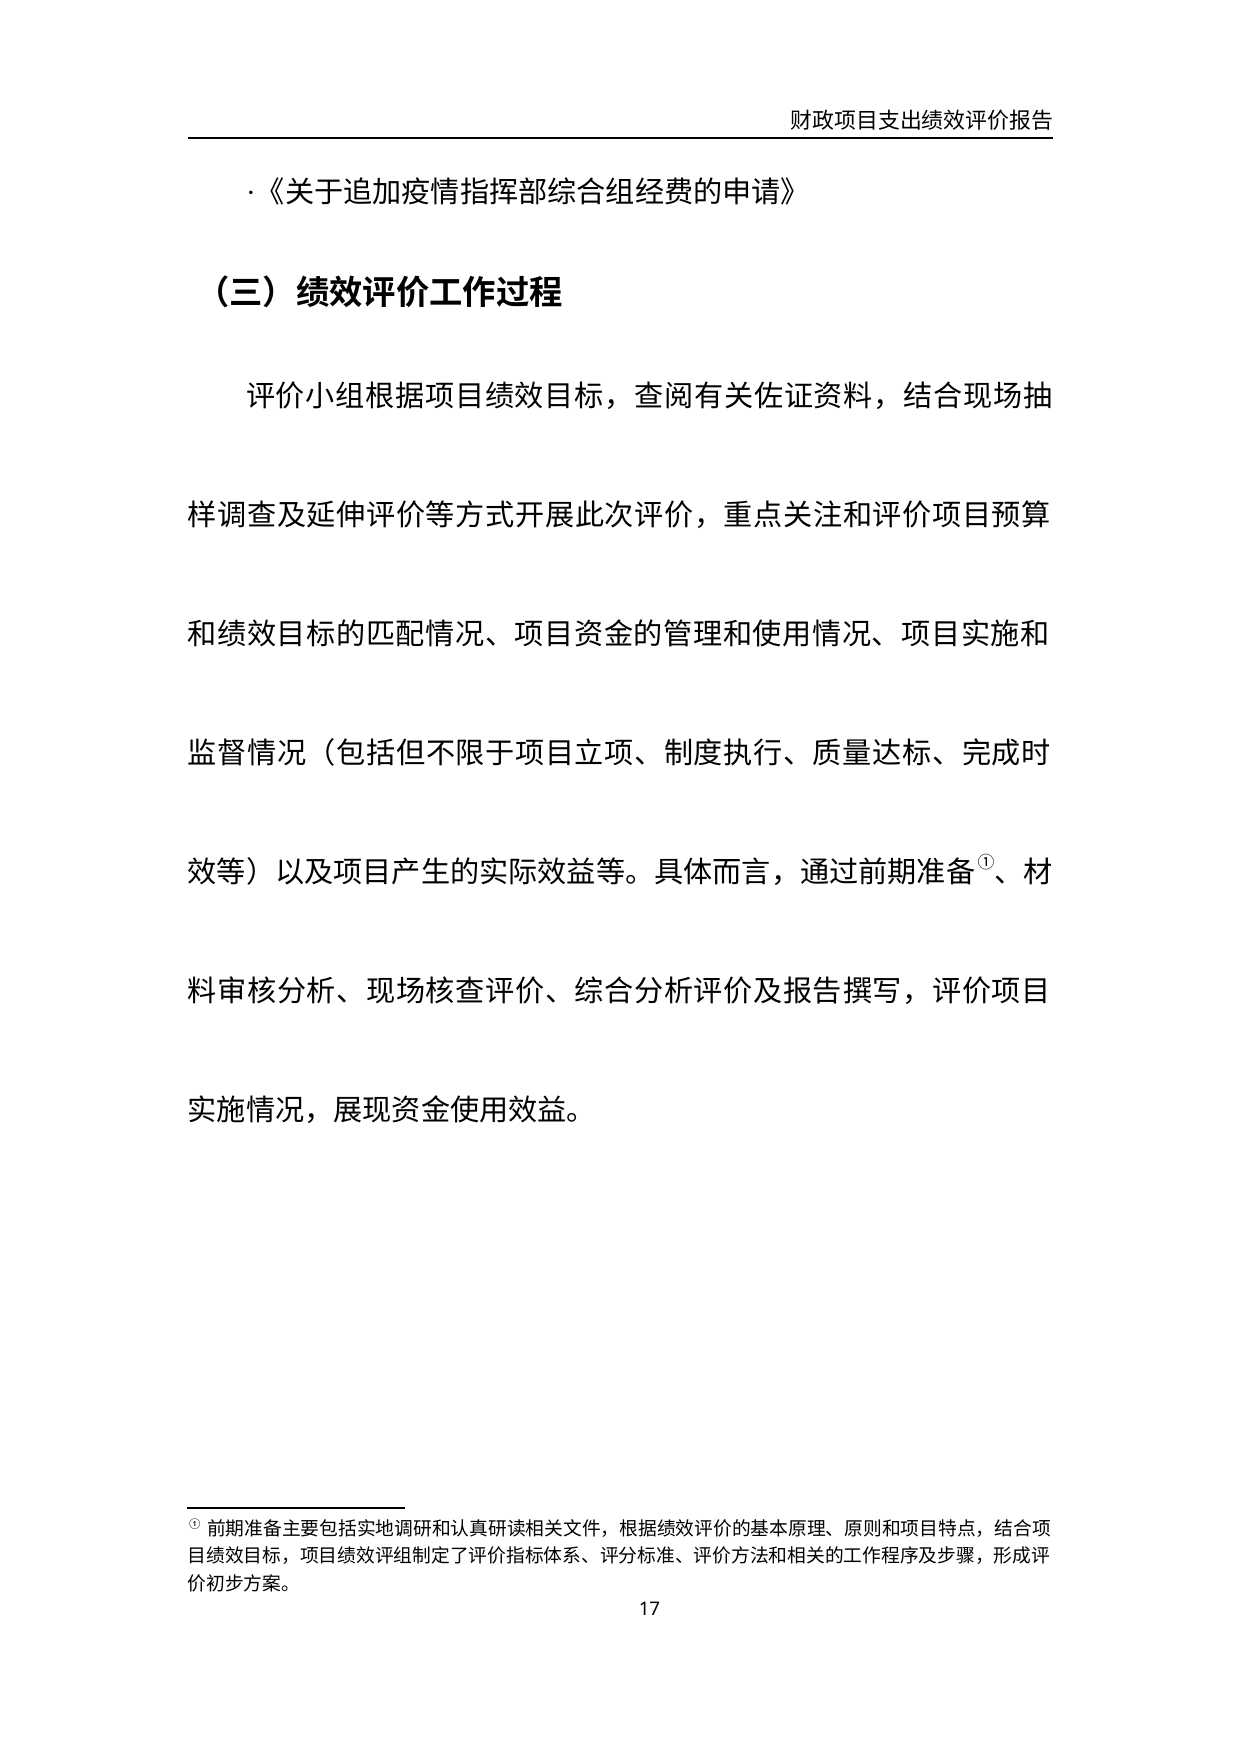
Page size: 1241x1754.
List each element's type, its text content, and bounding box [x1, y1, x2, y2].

text ·《关于追加疫情指挥部综合组经费的申请》 [187, 150, 1053, 229]
text 评价小组根据项目绩效目标，查阅有关佐证资料，结合现场抽样调查及延伸评价等方式开展此次评价，重点关注和评价项目预算和绩效目标的匹配情况、项目资金的管理和使用情况、项目实施和监督情况（包括但不限于项目立项、制度执行、质量达标、完成时效等）以及项目产生的实际效益等。具体而言，通过前期准备、材料审核分析、现场核查评价、综合分析评价及报告撰写，评价项目实施情况，展现资金使用效益。 [187, 354, 1053, 1148]
subtitle （三）绩效评价工作过程 [187, 251, 1053, 330]
